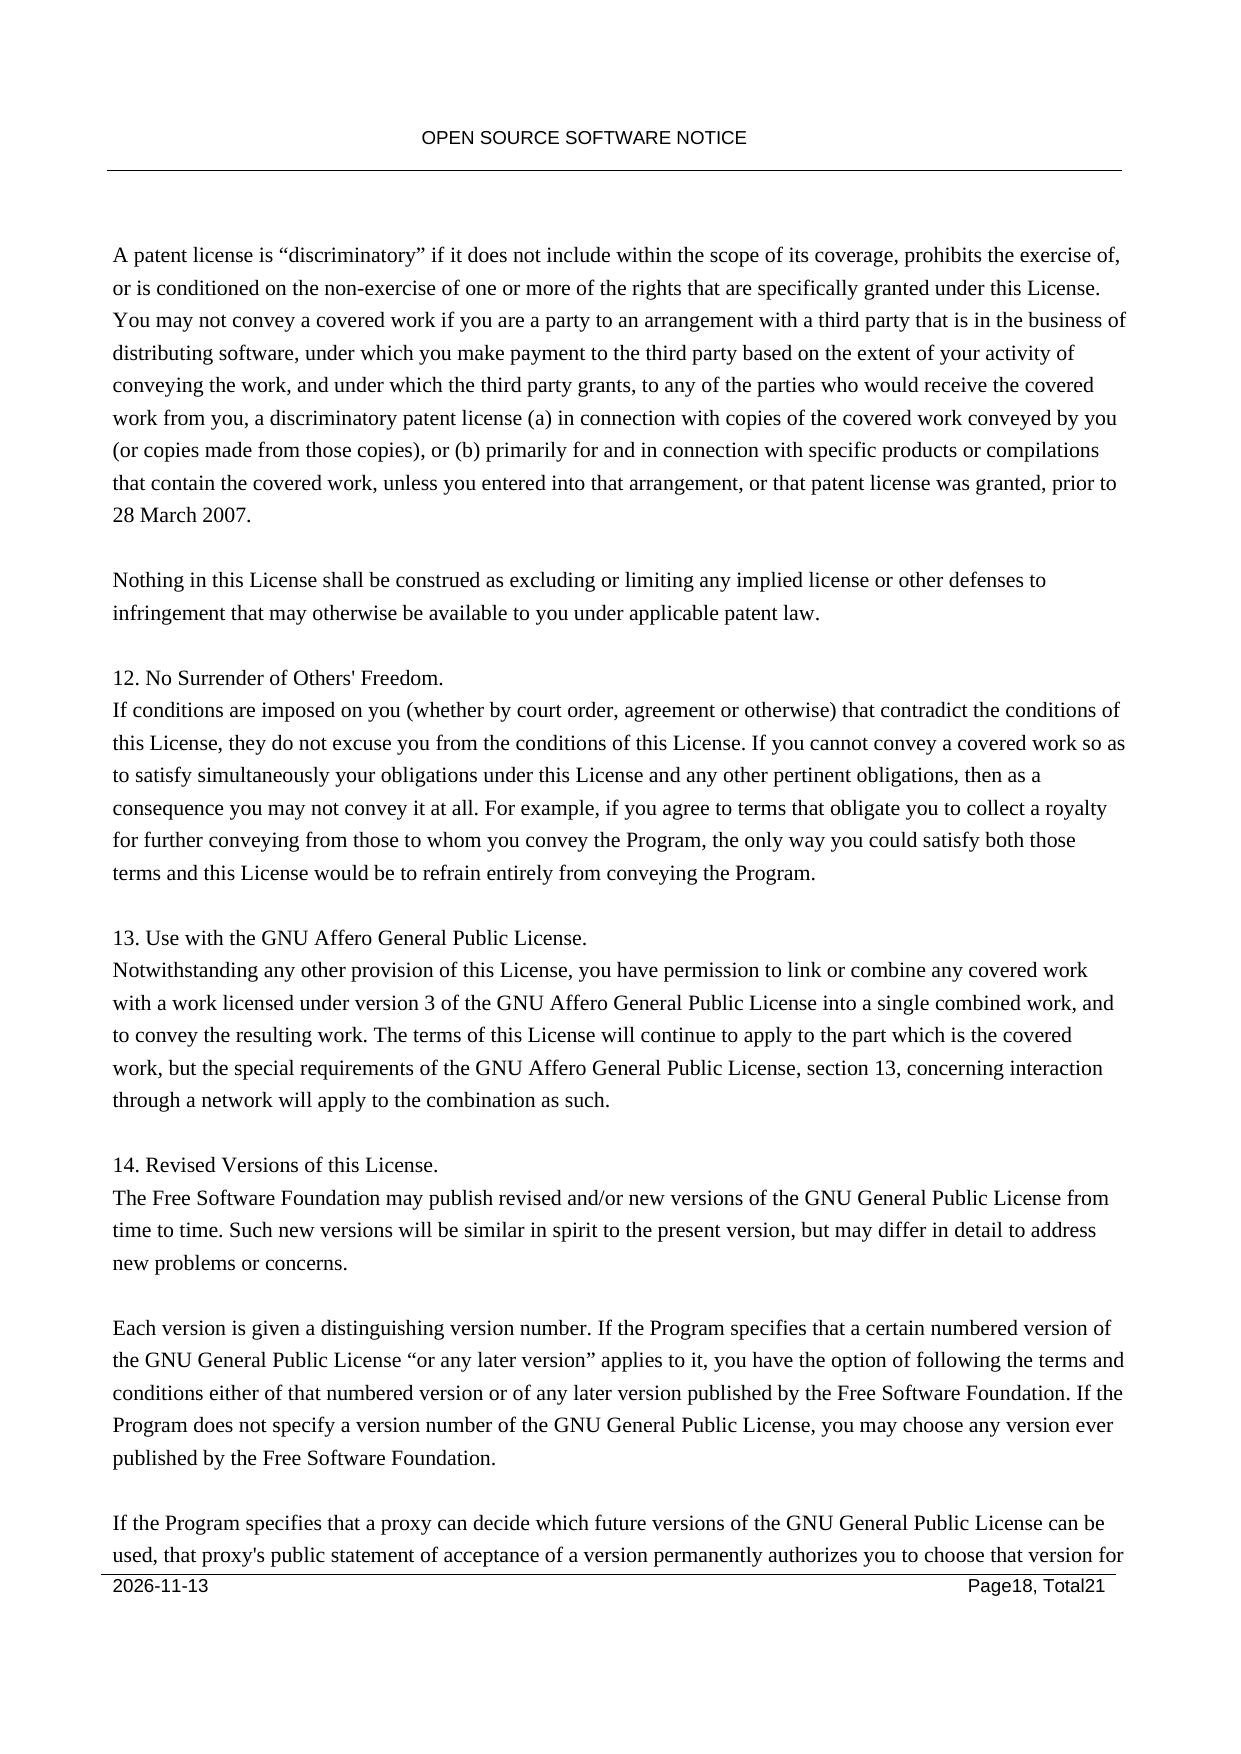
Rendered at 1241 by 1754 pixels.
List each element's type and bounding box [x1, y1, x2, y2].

text [112, 206, 1128, 1571]
